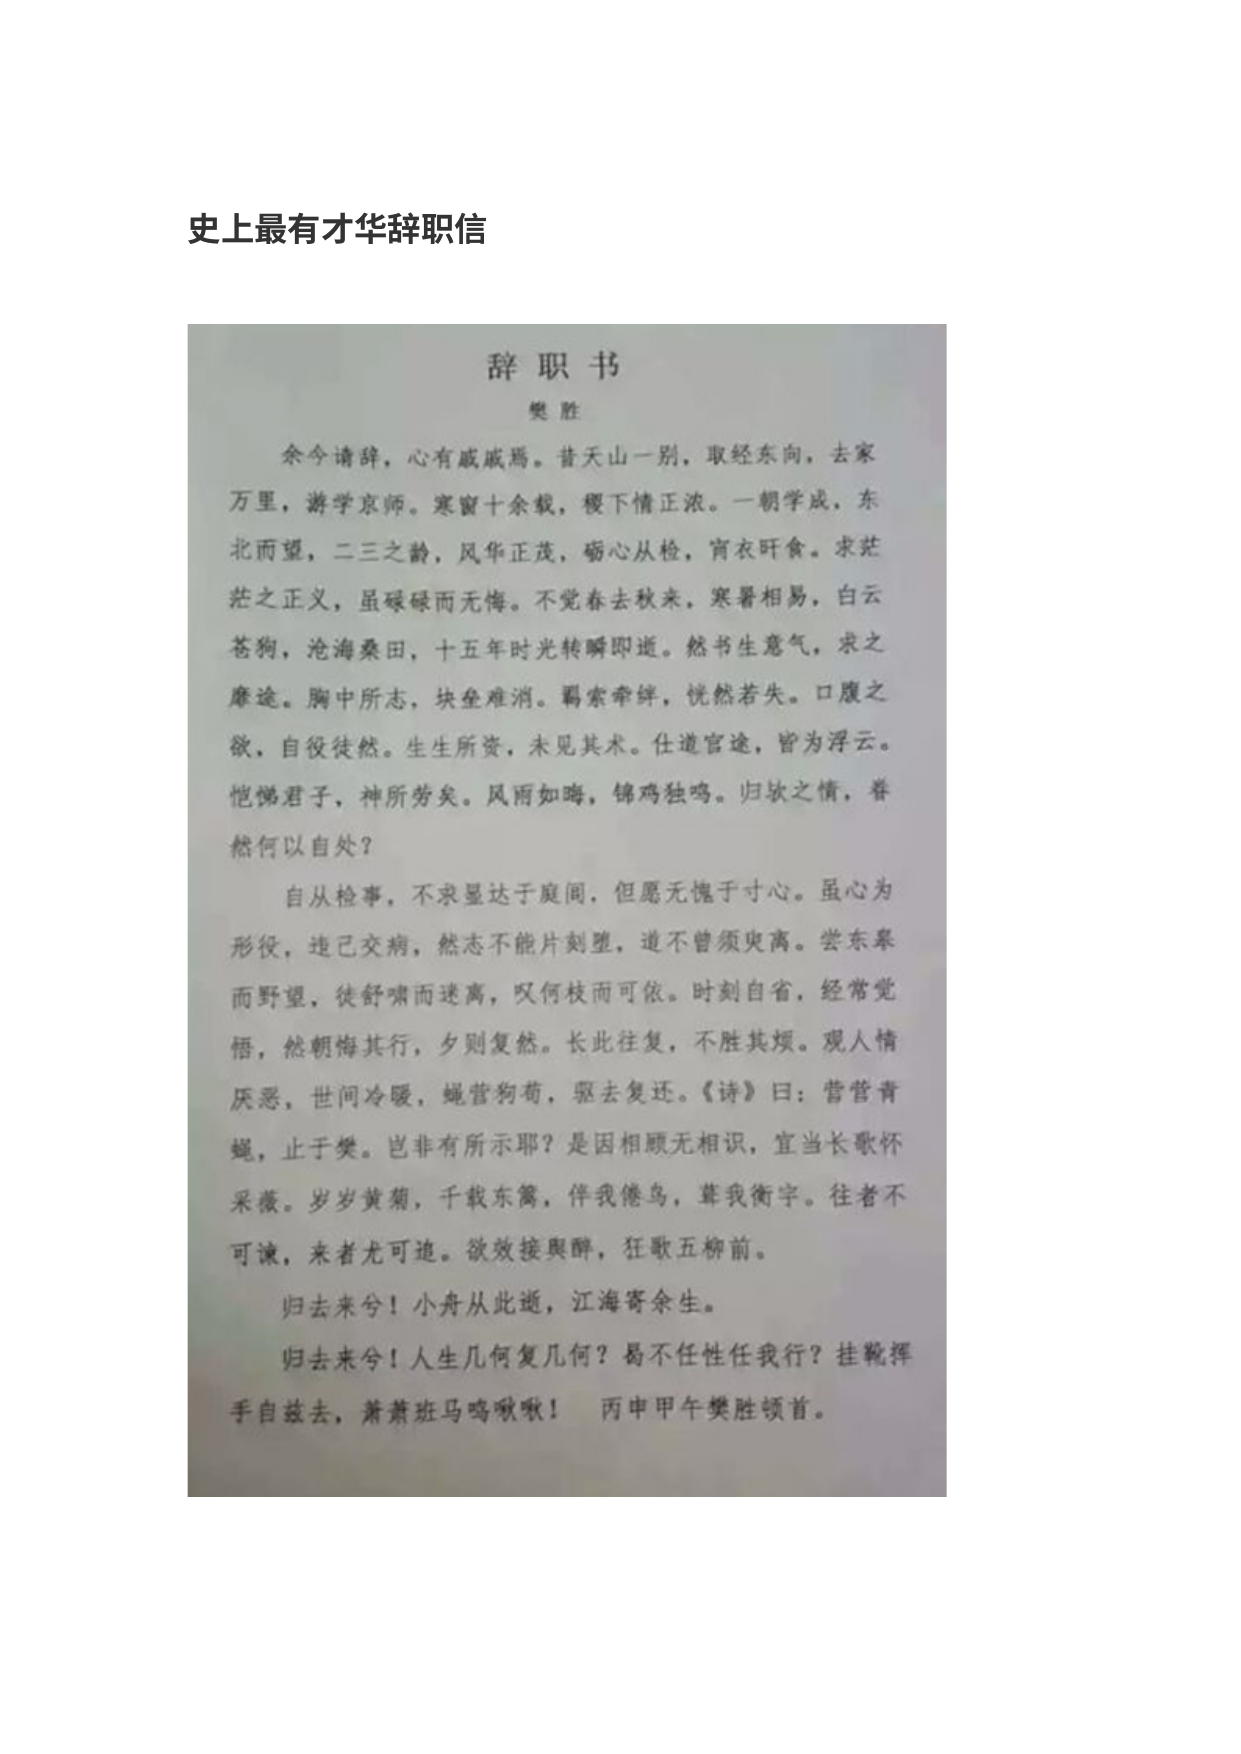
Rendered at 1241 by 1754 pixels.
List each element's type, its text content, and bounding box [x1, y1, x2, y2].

text 史上最有才华辞职信 [187, 194, 1053, 259]
picture [187, 324, 947, 1497]
